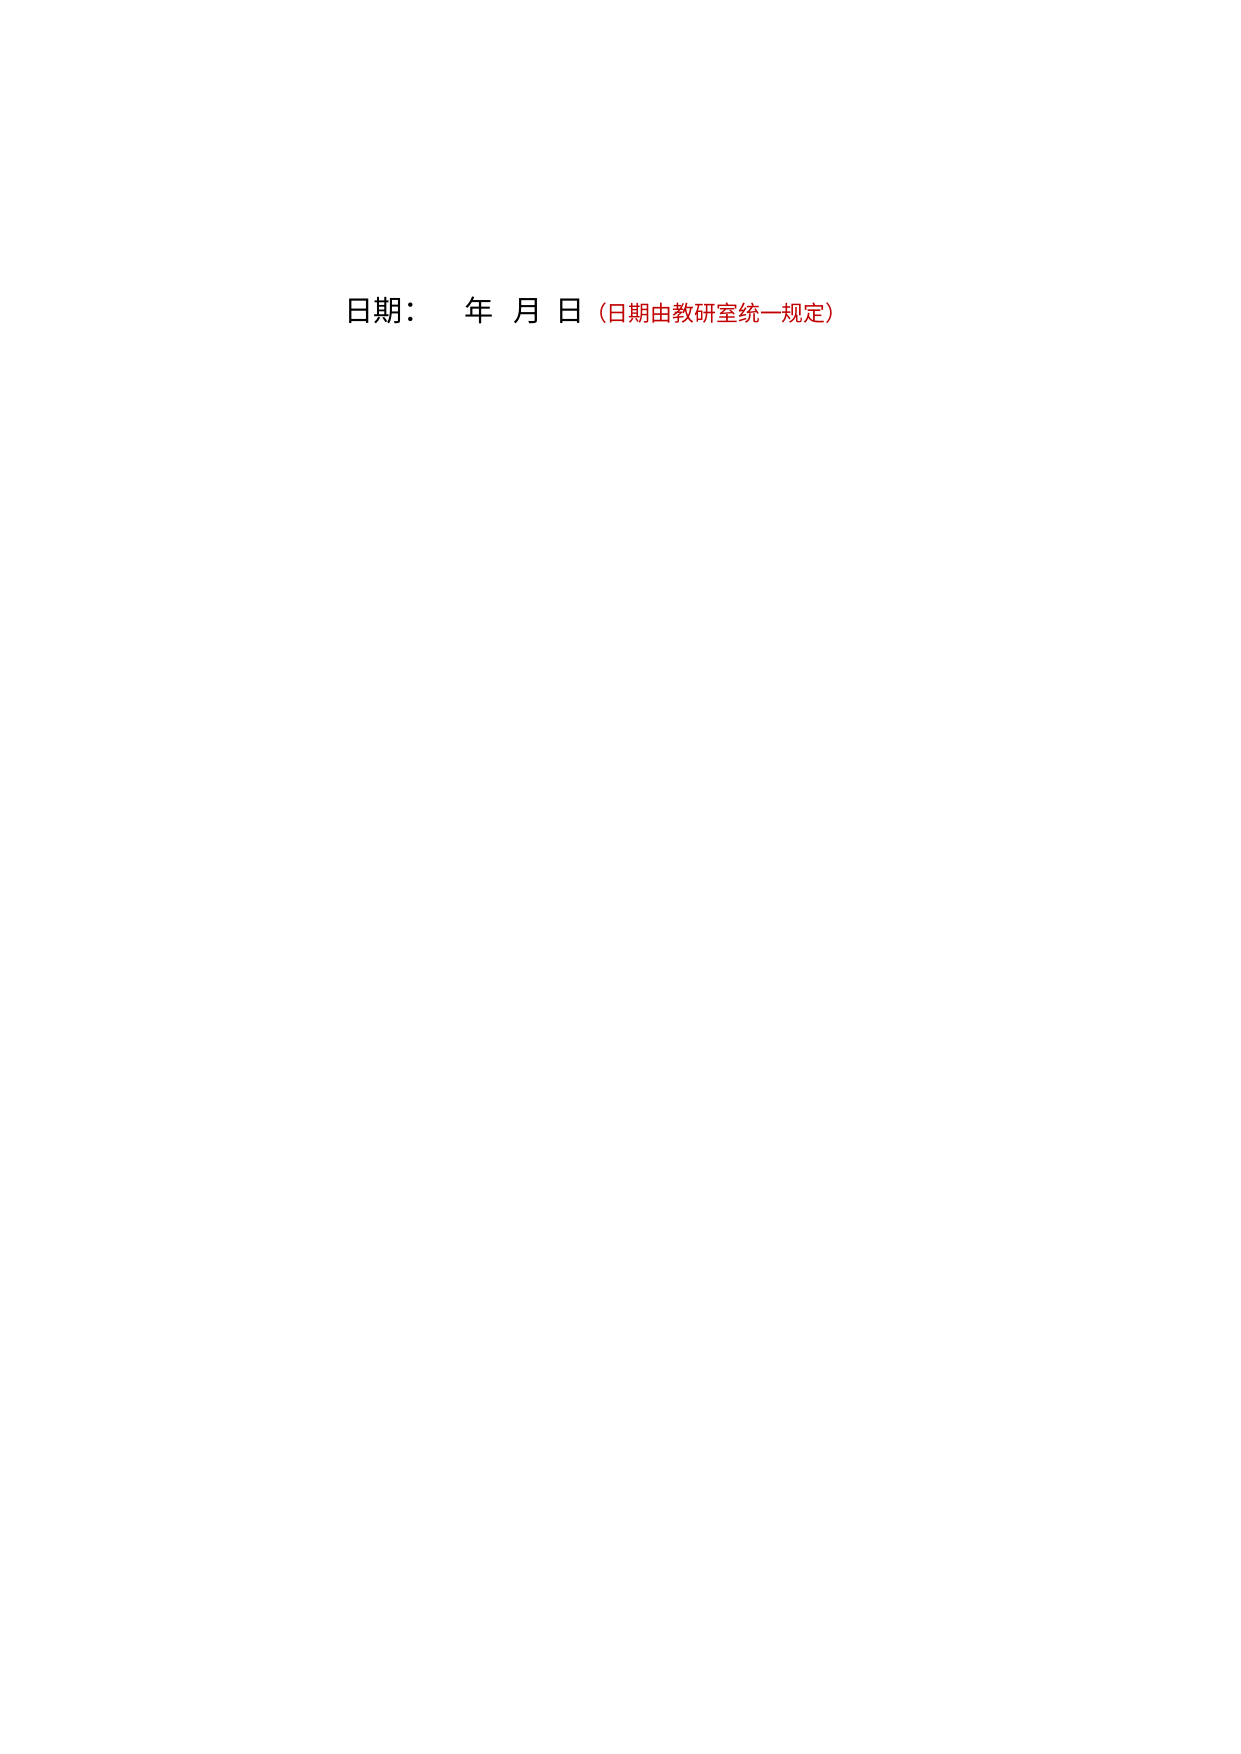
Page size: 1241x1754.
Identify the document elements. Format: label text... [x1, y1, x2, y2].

text 日期： 年 月 日（日期由教研室统一规定） [148, 276, 1093, 341]
